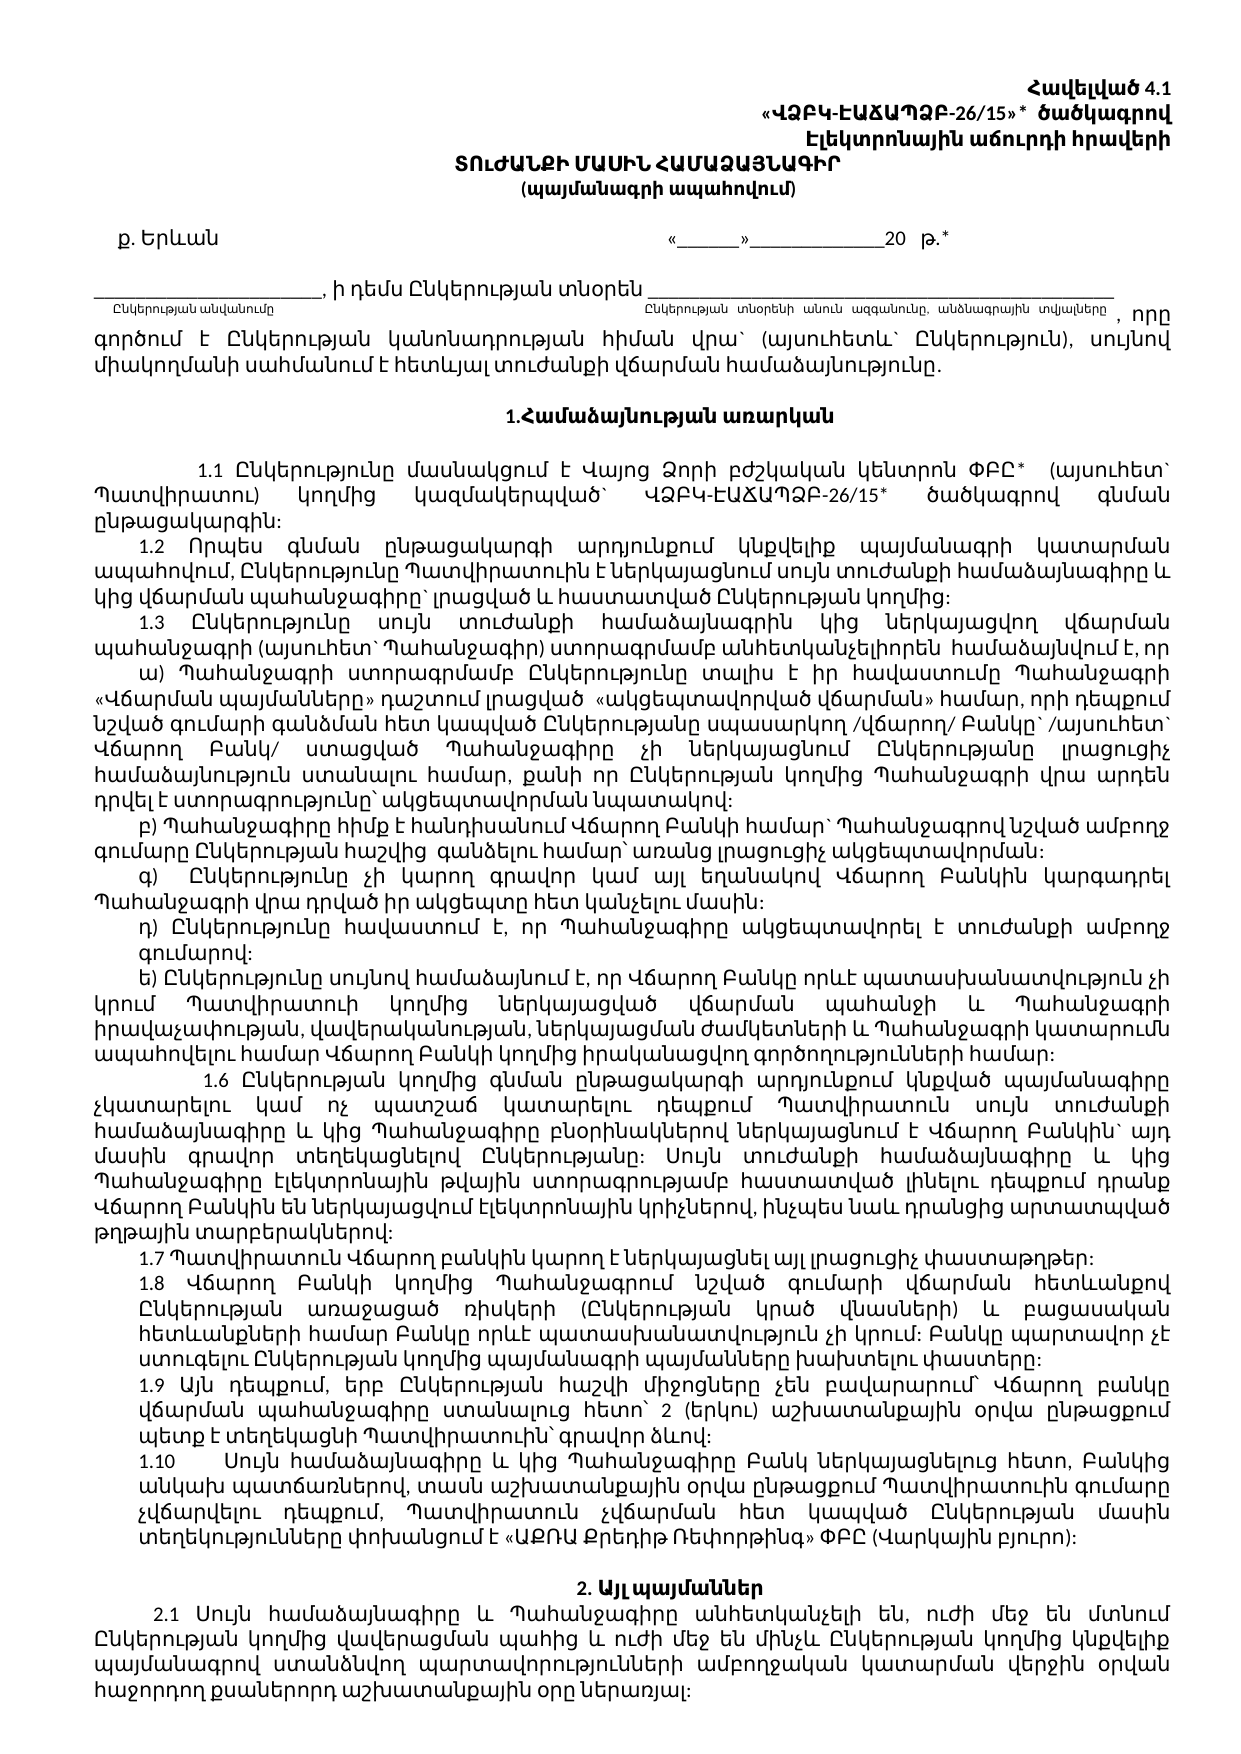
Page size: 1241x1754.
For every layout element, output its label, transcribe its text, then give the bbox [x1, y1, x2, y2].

text «ՎՁԲԿ-ԷԱՃԱՊՁԲ-26/15»* ծածկագրով [94, 100, 1171, 126]
text ք. Երևան «______»_____________20 թ.* [94, 225, 1171, 250]
text 1.1 Ընկերությունը մասնակցում է Վայոց Ձորի բժշկական կենտրոն ՓԲԸ* (այսուհետ` Պատվիրատու) կողմից կազմակերպված` ՎՁԲԿ-ԷԱՃԱՊՁԲ-26/15* ծածկագրով գնման ընթացակարգին: [94, 457, 1171, 533]
text 1.3 Ընկերությունը սույն տուժանքի համաձայնագրին կից ներկայացվող վճարման պահանջագրի (այսուհետ` Պահանջագիր) ստորագրմամբ անհետկանչելիորեն համաձայնվում է, որ [94, 609, 1171, 660]
text 1.9 Այն դեպքում, երբ Ընկերության հաշվի միջոցները չեն բավարարում՝ Վճարող բանկը վճարման պահանջագիրը ստանալուց հետո՝ 2 (երկու) աշխատանքային օրվա ընթացքում պետք է տեղեկացնի Պատվիրատուին՝ գրավոր ձևով: [138, 1372, 1171, 1448]
text գ) Ընկերությունը չի կարող գրավոր կամ այլ եղանակով Վճարող Բանկին կարգադրել Պահանջագրի վրա դրված իր ակցեպտը հետ կանչելու մասին: [94, 864, 1171, 914]
text (պայմանագրի ապահովում) [94, 177, 1171, 199]
text ______________________, ի դեմս Ընկերության տնօրեն _____________________________________________ [94, 276, 1171, 301]
text 1.6 Ընկերության կողմից գնման ընթացակարգի արդյունքում կնքված պայմանագիրը չկատարելու կամ ոչ պատշաճ կատարելու դեպքում Պատվիրատուն սույն տուժանքի համաձայնագիրը և կից Պահանջագիրը բնօրինակներով ներկայացնում է Վճարող Բանկին` այդ մասին գրավոր տեղեկացնելով Ընկերությանը: Սույն տուժանքի համաձայնագիրը և կից Պահանջագիրը էլեկտրոնային թվային ստորագրությամբ հաստատված լինելու դեպքում դրանք Վճարող Բանկին են ներկայացվում էլեկտրոնային կրիչներով, ինչպես նաև դրանցից արտատպված թղթային տարբերակներով: [94, 1067, 1171, 1245]
text 1.10 Սույն համաձայնագիրը և կից Պահանջագիրը Բանկ ներկայացնելուց հետո, Բանկից անկախ պատճառներով, տասն աշխատանքային օրվա ընթացքում Պատվիրատուին գումարը չվճարվելու դեպքում, Պատվիրատուն չվճարման հետ կապված Ընկերության մասին տեղեկությունները փոխանցում է «ԱՔՌԱ Քրեդիթ Ռեփորթինգ» ՓԲԸ (Վարկային բյուրո): [138, 1448, 1171, 1550]
text 1.2 Որպես գնման ընթացակարգի արդյունքում կնքվելիք պայմանագրի կատարման ապահովում, Ընկերությունը Պատվիրատուին է ներկայացնում սույն տուժանքի համաձայնագիրը և կից վճարման պահանջագիրը` լրացված և հաստատված Ընկերության կողմից: [94, 533, 1171, 609]
text 1.8 Վճարող Բանկի կողմից Պահանջագրում նշված գումարի վճարման հետևանքով Ընկերության առաջացած ռիսկերի (Ընկերության կրած վնասների) և բացասական հետևանքների համար Բանկը որևէ պատասխանատվություն չի կրում: Բանկը պարտավոր չէ ստուգելու Ընկերության կողմից պայմանագրի պայմանները խախտելու փաստերը: [138, 1270, 1171, 1372]
text Հավելված 4.1 [94, 75, 1171, 100]
text բ) Պահանջագիրը հիմք է հանդիսանում Վճարող Բանկի համար` Պահանջագրով նշված ամբողջ գումարը Ընկերության հաշվից գանձելու համար՝ առանց լրացուցիչ ակցեպտավորման: [94, 813, 1171, 864]
text ա) Պահանջագրի ստորագրմամբ Ընկերությունը տալիս է իր հավաստումը Պահանջագրի «Վճարման պայմանները» դաշտում լրացված «ակցեպտավորված վճարման» համար, որի դեպքում նշված գումարի գանձման հետ կապված Ընկերությանը սպասարկող /վճարող/ Բանկը` /այսուհետ` Վճարող Բանկ/ ստացված Պահանջագիրը չի ներկայացնում Ընկերությանը լրացուցիչ համաձայնություն ստանալու համար, քանի որ Ընկերության կողմից Պահանջագրի վրա արդեն դրվել է ստորագրությունը՝ ակցեպտավորման նպատակով: [94, 660, 1171, 813]
text Ընկերության անվանումը Ընկերության տնօրենի անուն ազգանունը, անձնագրային տվյալները , որը գործում է Ընկերության կանոնադրության հիման վրա` (այսուհետև` Ընկերություն), սույնով միակողմանի սահմանում է հետևյալ տուժանքի վճարման համաձայնությունը. [94, 301, 1171, 377]
text 1.7 Պատվիրատուն Վճարող բանկին կարող է ներկայացնել այլ լրացուցիչ փաստաթղթեր: [138, 1245, 1171, 1270]
text ՏՈւԺԱՆՔԻ ՄԱՍԻՆ ՀԱՄԱՁԱՅՆԱԳԻՐ [94, 151, 1171, 177]
text 1.Համաձայնության առարկան [169, 403, 1171, 428]
text 2. Այլ պայմաններ [169, 1575, 1171, 1601]
text ե) Ընկերությունը սույնով համաձայնում է, որ Վճարող Բանկը որևէ պատասխանատվություն չի կրում Պատվիրատուի կողմից ներկայացված վճարման պահանջի և Պահանջագրի իրավաչափության, վավերականության, ներկայացման ժամկետների և Պահանջագրի կատարումն ապահովելու համար Վճարող Բանկի կողմից իրականացվող գործողությունների համար: [94, 965, 1171, 1067]
text 2.1 Սույն համաձայնագիրը և Պահանջագիրը անհետկանչելի են, ուժի մեջ են մտնում Ընկերության կողմից վավերացման պահից և ուժի մեջ են մինչև Ընկերության կողմից կնքվելիք պայմանագրով ստանձնվող պարտավորությունների ամբողջական կատարման վերջին օրվան հաջորդող քսաներորդ աշխատանքային օրը ներառյալ: [94, 1601, 1171, 1702]
text Էլեկտրոնային աճուրդի հրավերի [94, 126, 1171, 151]
text դ) Ընկերությունը հավաստում է, որ Պահանջագիրը ակցեպտավորել է տուժանքի ամբողջ գումարով: [138, 914, 1171, 965]
